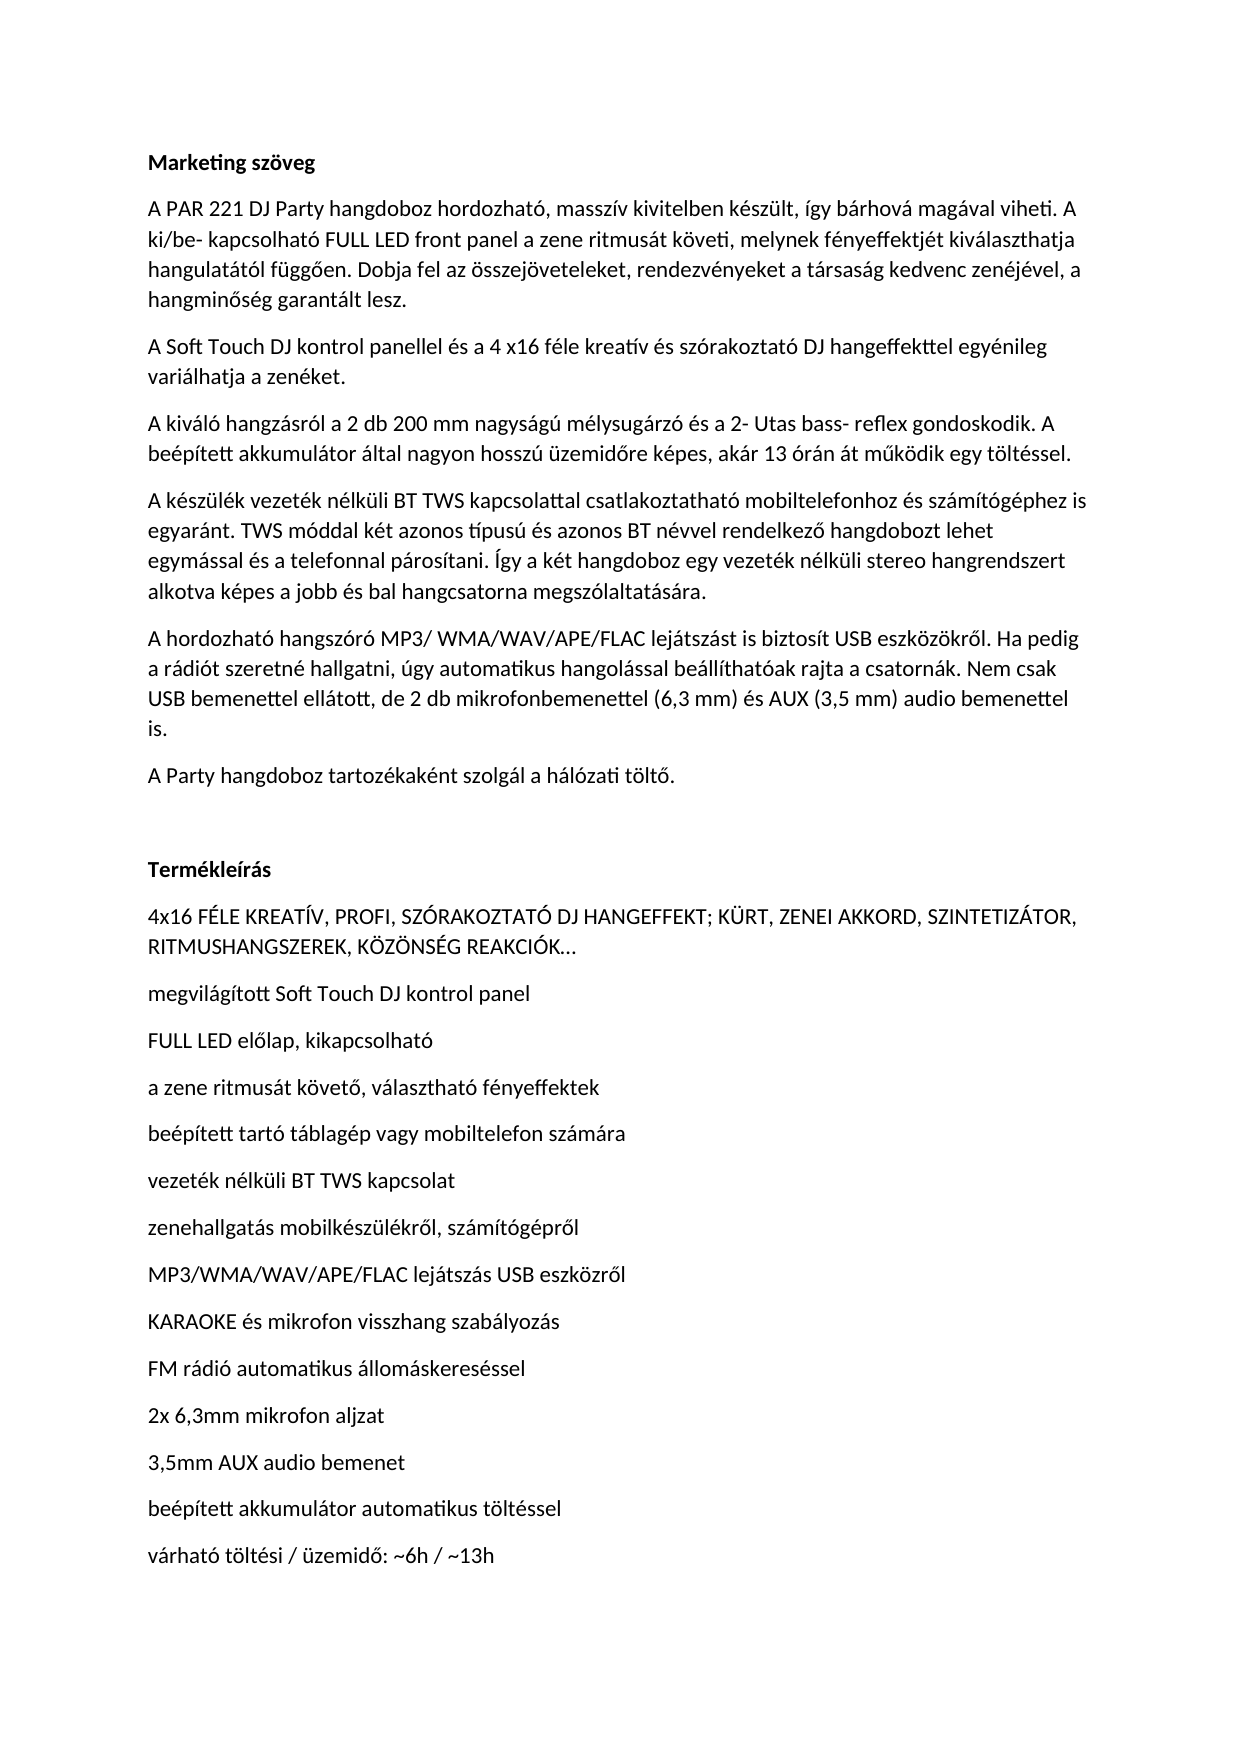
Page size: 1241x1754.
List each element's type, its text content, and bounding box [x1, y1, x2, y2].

text a zene ritmusát követő, választható fényeffektek [148, 1073, 1093, 1101]
text várható töltési / üzemidő: ~6h / ~13h [148, 1541, 1093, 1569]
text FULL LED előlap, kikapcsolható [148, 1026, 1093, 1054]
text beépített akkumulátor automatikus töltéssel [148, 1494, 1093, 1522]
text beépített tartó táblagép vagy mobiltelefon számára [148, 1119, 1093, 1147]
text MP3/WMA/WAV/APE/FLAC lejátszás USB eszközről [148, 1260, 1093, 1288]
text A Soft Touch DJ kontrol panellel és a 4 x16 féle kreatív és szórakoztató DJ hangeffekttel egyénileg variálhatja a zenéket. [148, 332, 1093, 390]
text A készülék vezeték nélküli BT TWS kapcsolattal csatlakoztatható mobiltelefonhoz és számítógéphez is egyaránt. TWS móddal két azonos típusú és azonos BT névvel rendelkező hangdobozt lehet egymással és a telefonnal párosítani. Így a két hangdoboz egy vezeték nélküli stereo hangrendszert alkotva képes a jobb és bal hangcsatorna megszólaltatására. [148, 486, 1093, 605]
text 4x16 FÉLE KREATÍV, PROFI, SZÓRAKOZTATÓ DJ HANGEFFEKT; KÜRT, ZENEI AKKORD, SZINTETIZÁTOR, RITMUSHANGSZEREK, KÖZÖNSÉG REAKCIÓK… [148, 902, 1093, 960]
text A kiváló hangzásról a 2 db 200 mm nagyságú mélysugárzó és a 2- Utas bass- reflex gondoskodik. A beépített akkumulátor által nagyon hosszú üzemidőre képes, akár 13 órán át működik egy töltéssel. [148, 409, 1093, 467]
text vezeték nélküli BT TWS kapcsolat [148, 1166, 1093, 1194]
text megvilágított Soft Touch DJ kontrol panel [148, 979, 1093, 1007]
text FM rádió automatikus állomáskereséssel [148, 1354, 1093, 1382]
text Marketing szöveg [148, 148, 1093, 176]
text KARAOKE és mikrofon visszhang szabályozás [148, 1307, 1093, 1335]
text A Party hangdoboz tartozékaként szolgál a hálózati töltő. [148, 761, 1093, 789]
text A hordozható hangszóró MP3/ WMA/WAV/APE/FLAC lejátszást is biztosít USB eszközökről. Ha pedig a rádiót szeretné hallgatni, úgy automatikus hangolással beállíthatóak rajta a csatornák. Nem csak USB bemenettel ellátott, de 2 db mikrofonbemenettel (6,3 mm) és AUX (3,5 mm) audio bemenettel is. [148, 624, 1093, 742]
text A PAR 221 DJ Party hangdoboz hordozható, masszív kivitelben készült, így bárhová magával viheti. A ki/be- kapcsolható FULL LED front panel a zene ritmusát követi, melynek fényeffektjét kiválaszthatja hangulatától függően. Dobja fel az összejöveteleket, rendezvényeket a társaság kedvenc zenéjével, a hangminőség garantált lesz. [148, 194, 1093, 313]
text 2x 6,3mm mikrofon aljzat [148, 1401, 1093, 1429]
text Termékleírás [148, 855, 1093, 883]
text 3,5mm AUX audio bemenet [148, 1448, 1093, 1476]
text zenehallgatás mobilkészülékről, számítógépről [148, 1213, 1093, 1241]
